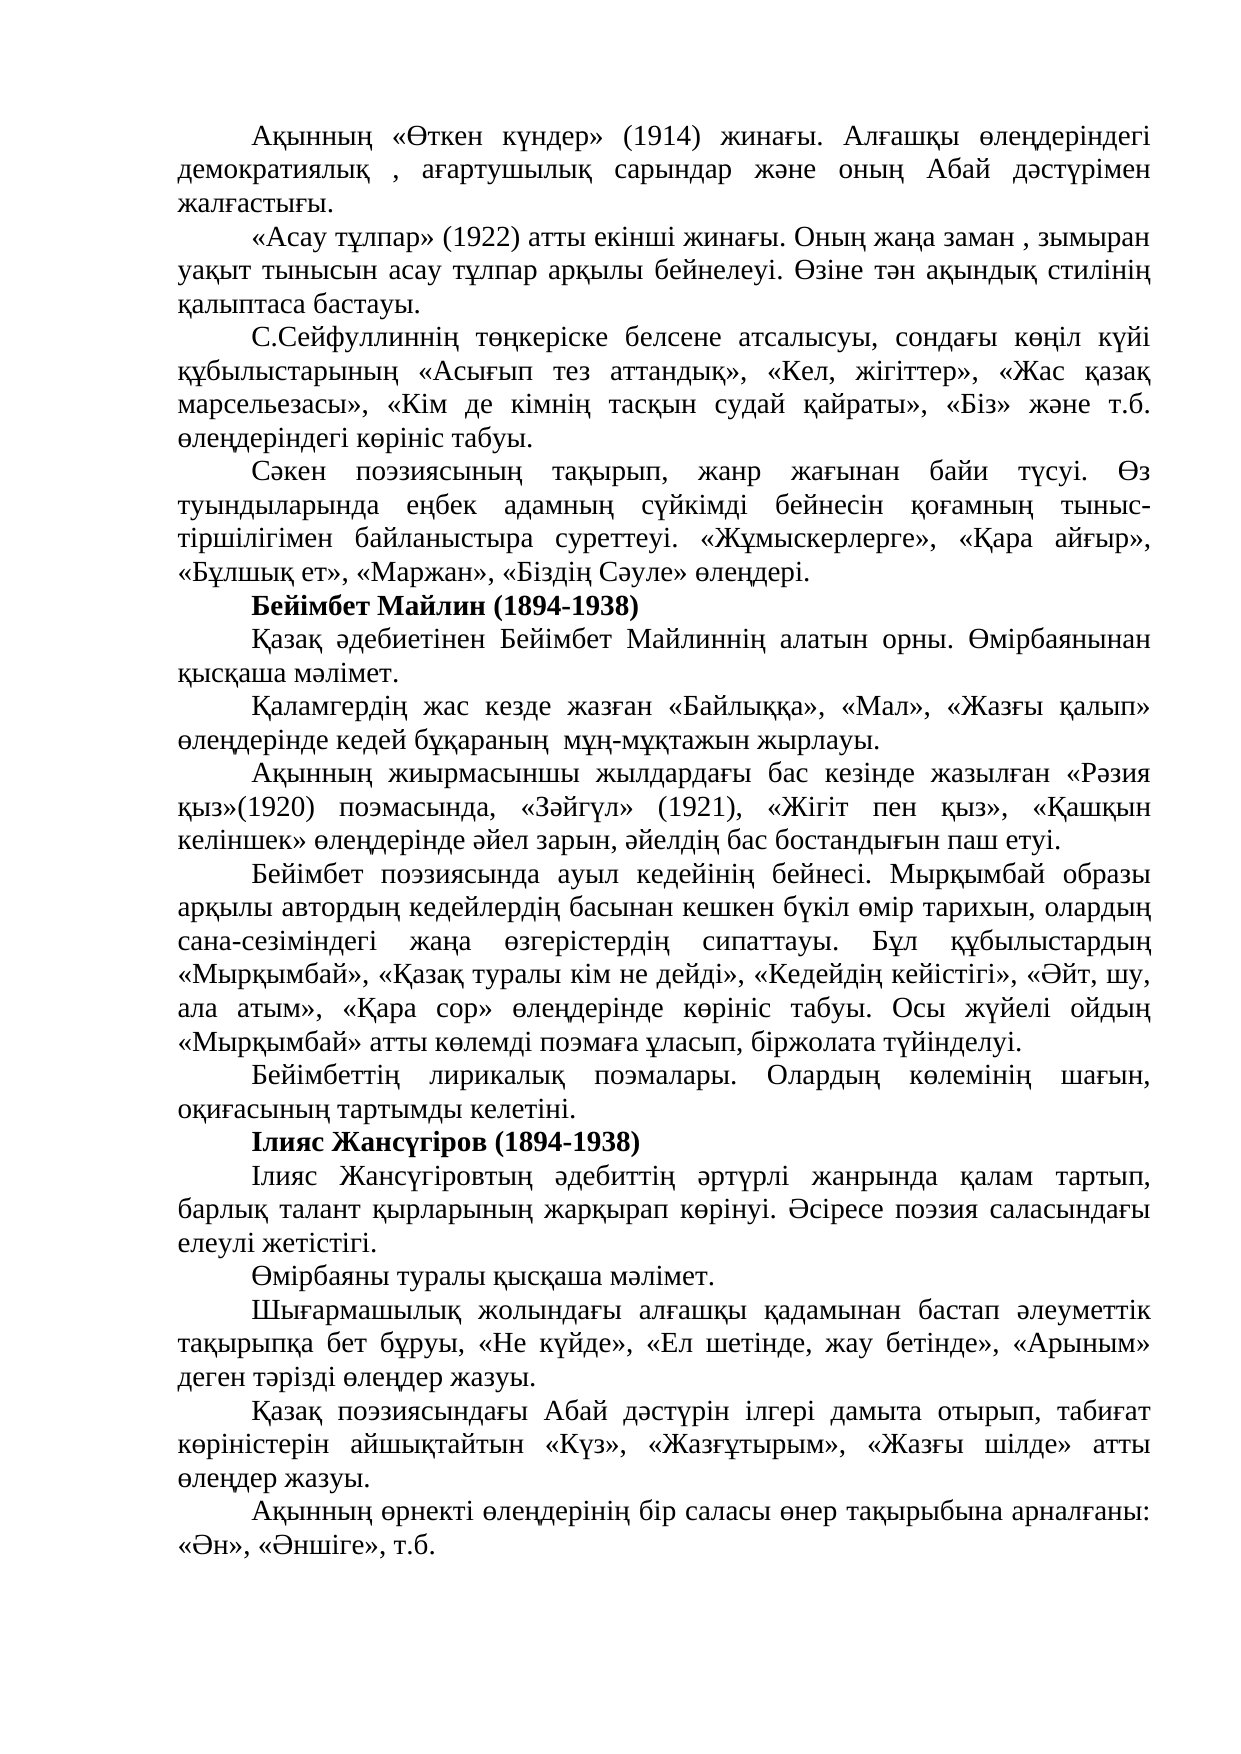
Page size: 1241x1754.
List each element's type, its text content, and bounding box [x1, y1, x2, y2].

text Ақынның «Өткен күндер» (1914) жинағы. Алғашқы өлеңдеріндегі демократиялық , ағартушылық сарындар және оның Абай дәстүрімен жалғастығы. [177, 118, 1152, 219]
text Ілияс Жансүгіровтың әдебиттің әртүрлі жанрында қалам тартып, барлық талант қырларының жарқырап көрінуі. Әсіресе поэзия саласындағы елеулі жетістігі. [177, 1158, 1152, 1258]
text «Асау тұлпар» (1922) атты екінші жинағы. Оның жаңа заман , зымыран уақыт тынысын асау тұлпар арқылы бейнелеуі. Өзіне тән ақындық стилінің қалыптаса бастауы. [177, 219, 1152, 319]
text Өмірбаяны туралы қысқаша мәлімет. [177, 1258, 1152, 1292]
text Сәкен поэзиясының тақырып, жанр жағынан байи түсуі. Өз туындыларында еңбек адамның сүйкімді бейнесін қоғамның тыныс-тіршілігімен байланыстыра суреттеуі. «Жұмыскерлерге», «Қара айғыр», «Бұлшық ет», «Маржан», «Біздің Сәуле» өлеңдері. [177, 453, 1152, 588]
text Шығармашылық жолындағы алғашқы қадамынан бастап әлеуметтік тақырыпқа бет бұруы, «Не күйде», «Ел шетінде, жау бетінде», «Арыным» деген тәрізді өлеңдер жазуы. [177, 1292, 1152, 1393]
text Бейімбет поэзиясында ауыл кедейінің бейнесі. Мырқымбай образы арқылы автордың кедейлердің басынан кешкен бүкіл өмір тарихын, олардың сана-сезіміндегі жаңа өзгерістердің сипаттауы. Бұл құбылыстардың «Мырқымбай», «Қазақ туралы кім не дейді», «Кедейдің кейістігі», «Әйт, шу, ала атым», «Қара сор» өлеңдерінде көрініс табуы. Осы жүйелі ойдың «Мырқымбай» атты көлемді поэмаға ұласып, біржолата түйінделуі. [177, 856, 1152, 1057]
text Қазақ әдебиетінен Бейімбет Майлиннің алатын орны. Өмірбаянынан қысқаша мәлімет. [177, 621, 1152, 688]
text Бейімбет Майлин (1894-1938) [177, 588, 1152, 621]
text Бейімбеттің лирикалық поэмалары. Олардың көлемінің шағын, оқиғасының тартымды келетіні. [177, 1057, 1152, 1124]
text С.Сейфуллиннің төңкеріске белсене атсалысуы, сондағы көңіл күйі құбылыстарының «Асығып тез аттандық», «Кел, жігіттер», «Жас қазақ марсельезасы», «Кім де кімнің тасқын судай қайраты», «Біз» және т.б. өлеңдеріндегі көрініс табуы. [177, 319, 1152, 453]
text Ілияс Жансүгіров (1894-1938) [177, 1124, 1152, 1158]
text Қаламгердің жас кезде жазған «Байлыққа», «Мал», «Жазғы қалып» өлеңдерінде кедей бұқараның мұң-мұқтажын жырлауы. [177, 688, 1152, 755]
text Ақынның жиырмасыншы жылдардағы бас кезінде жазылған «Рәзия қыз»(1920) поэмасында, «Зәйгүл» (1921), «Жігіт пен қыз», «Қашқын келіншек» өлеңдерінде әйел зарын, әйелдің бас бостандығын паш етуі. [177, 755, 1152, 856]
text Ақынның өрнекті өлеңдерінің бір саласы өнер тақырыбына арналғаны: «Ән», «Әншіге», т.б. [177, 1493, 1152, 1560]
text Қазақ поэзиясындағы Абай дәстүрін ілгері дамыта отырып, табиғат көріністерін айшықтайтын «Күз», «Жазғұтырым», «Жазғы шілде» атты өлеңдер жазуы. [177, 1393, 1152, 1493]
